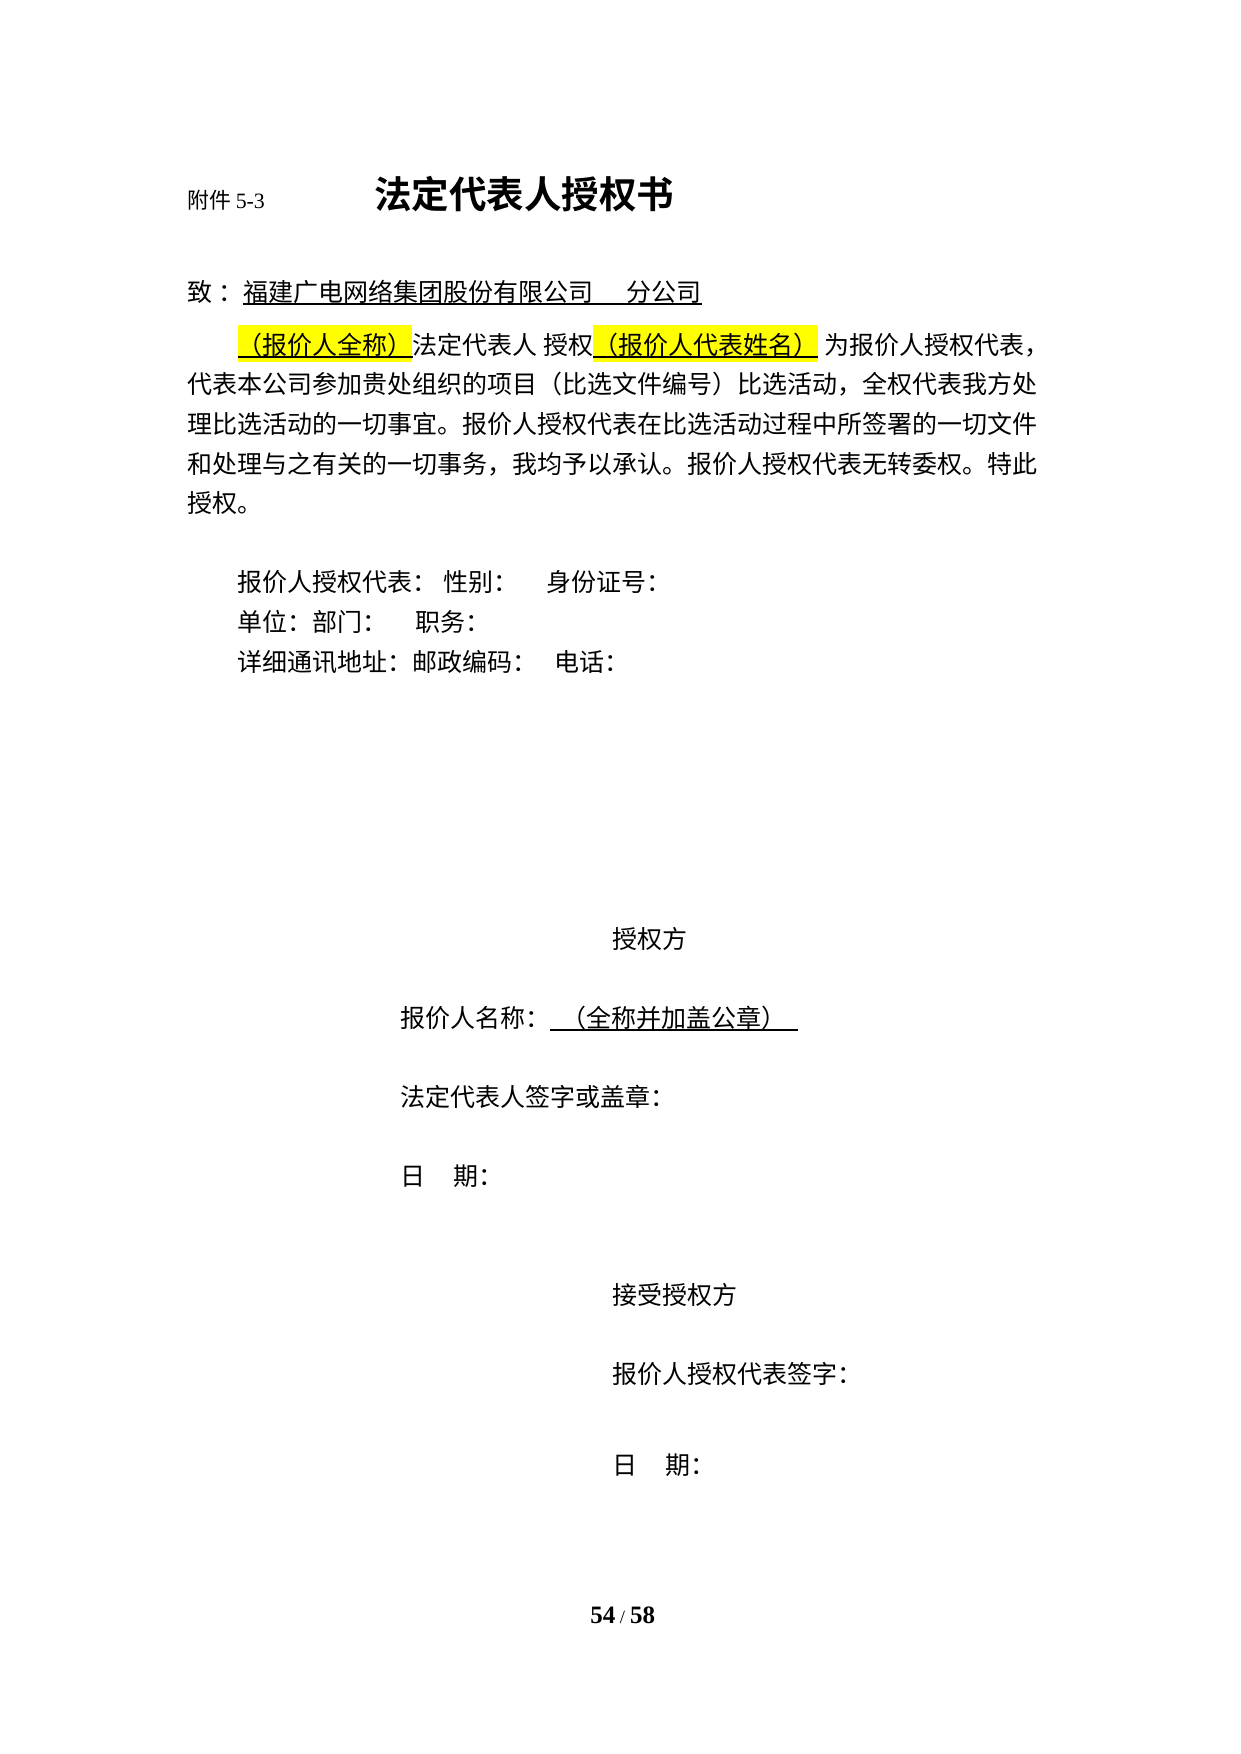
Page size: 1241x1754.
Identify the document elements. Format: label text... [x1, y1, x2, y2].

text （报价人全称）法定代表人 授权（报价人代表姓名） 为报价人授权代表，代表本公司参加贵处组织的项目（比选文件编号）比选活动，全权代表我方处理比选活动的一切事宜。报价人授权代表在比选活动过程中所签署的一切文件和处理与之有关的一切事务，我均予以承认。报价人授权代表无转委权。特此授权。 [187, 323, 1053, 521]
text 报价人授权代表： 性别： 身份证号： [187, 560, 1053, 600]
text 日 期： [187, 1431, 1053, 1496]
text 日 期： [187, 1154, 1053, 1193]
text 详细通讯地址：邮政编码： 电话： [187, 639, 1053, 679]
text 单位：部门： 职务： [187, 600, 1053, 639]
text 报价人名称： （全称并加盖公章） [187, 996, 1053, 1035]
text 法定代表人签字或盖章： [187, 1075, 1053, 1114]
text 报价人授权代表签字： [187, 1352, 1053, 1391]
text 接受授权方 [187, 1273, 1053, 1312]
text 授权方 [187, 916, 1053, 956]
text 致 ：福建广电网络集团股份有限公司 分公司 [187, 258, 1053, 323]
text 附件5-3 法定代表人授权书 [187, 160, 1053, 225]
